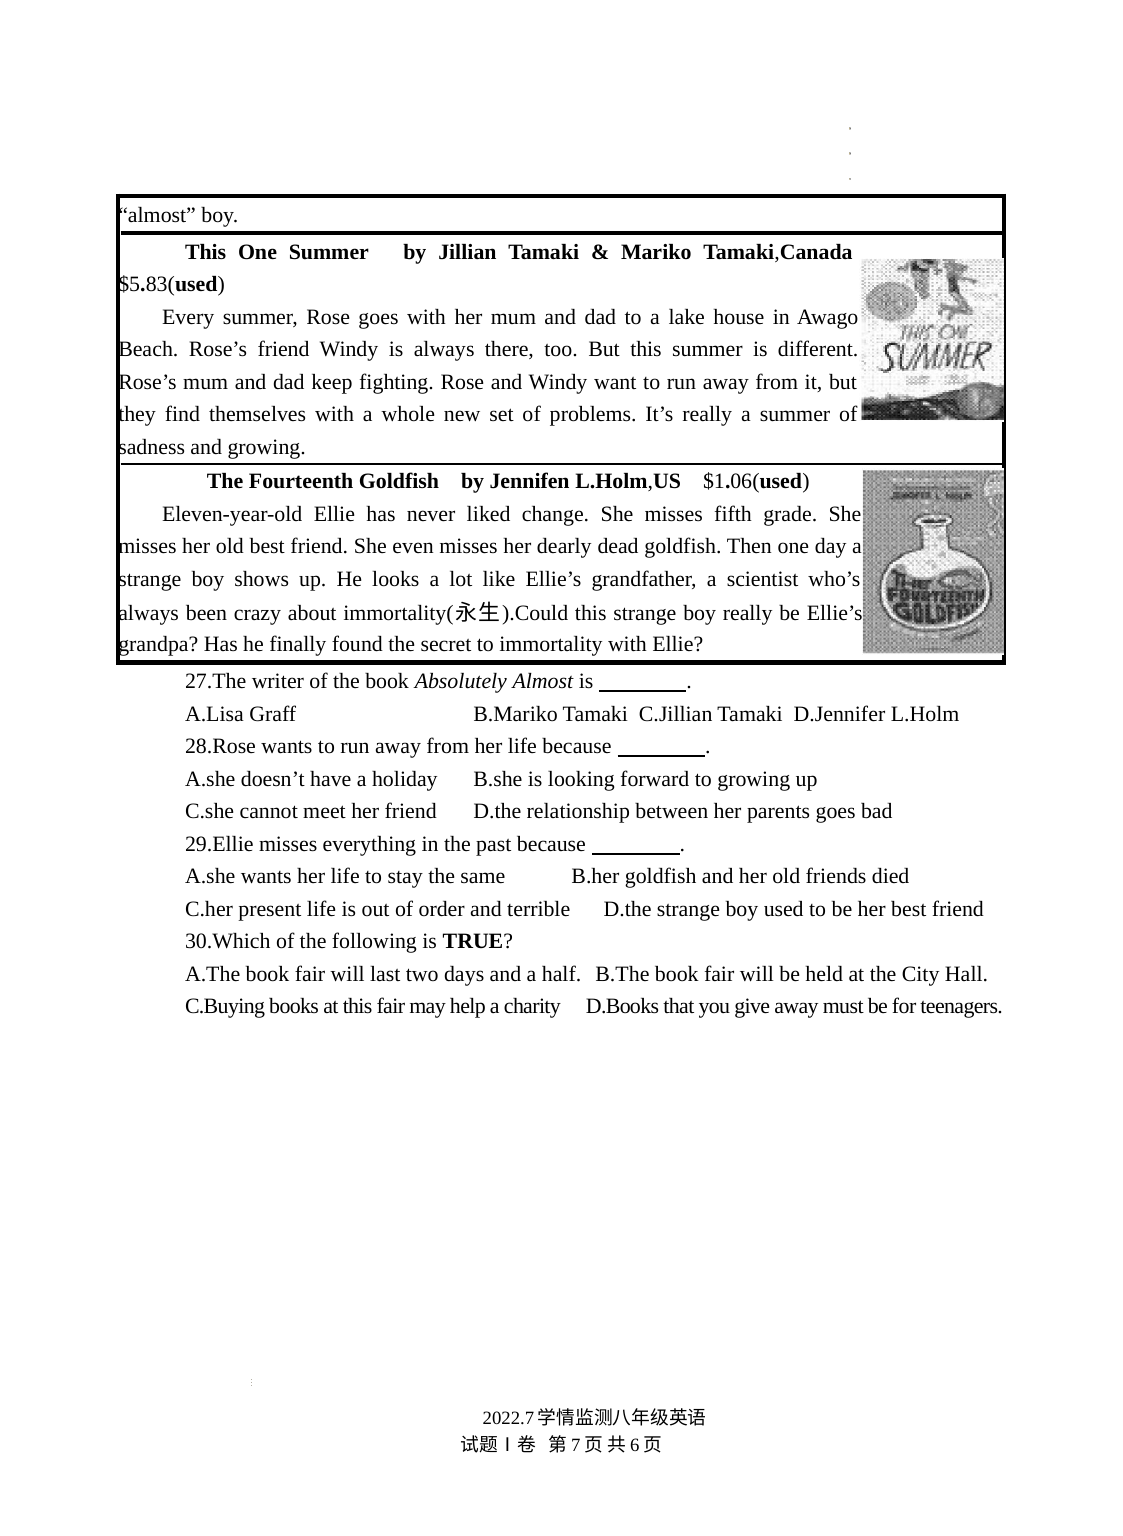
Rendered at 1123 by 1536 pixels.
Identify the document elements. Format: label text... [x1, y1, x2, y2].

text A.she doesn’t have a holiday B.she is looking forward to growing up [118, 762, 1004, 794]
text C.she cannot meet her friend D.the relationship between her parents goes bad [118, 794, 1004, 827]
text A.Lisa Graff B.Mariko Tamaki C.Jillian Tamaki D.Jennifer L.Holm [118, 697, 1004, 729]
text 27.The writer of the book Absolutely Almost is . [118, 665, 1004, 697]
text 30.Which of the following is TRUE? [118, 924, 1004, 957]
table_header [120, 198, 1002, 231]
table_cell This One Summer by Jillian Tamaki & Mariko Tamaki,Canada $5.83(used) Every summer, Rose goes with her mum and dad to a lake house in Awago Beach. Rose’s friend Windy is always there, too. But this summer is different. Rose’s mum and dad keep fighting. Rose and Windy want to run away from it, but they find themselves with a whole new set of problems. It’s really a summer of sadness and growing. [120, 232, 1002, 463]
text 28.Rose wants to run away from her life because . [118, 729, 1004, 762]
picture [859, 258, 1004, 422]
text C.her present life is out of order and terrible D.the strange boy used to be her best friend [118, 892, 1004, 924]
text A.she wants her life to stay the same B.her goldfish and her old friends died [118, 859, 1004, 892]
text 29.Ellie misses everything in the past because . [118, 827, 1004, 859]
picture [862, 468, 1004, 655]
text C.Buying books at this fair may help a charity D.Books that you give away must be for teenagers. [118, 989, 1004, 1022]
table_cell The Fourteenth Goldfish by Jennifen L.Holm,US $1.06(used) Eleven-year-old Ellie has never liked change. She misses fifth grade. She misses her old best friend. She even misses her dearly dead goldfish. Then one day a strange boy shows up. He looks a lot like Ellie’s grandfather, a scientist who’s always been crazy about immortality(永生).Could this strange boy really be Ellie’s grandpa? Has he finally found the secret to immortality with Ellie? [120, 464, 1002, 660]
text A.The book fair will last two days and a half. B.The book fair will be held at the City Hall. [118, 957, 1004, 989]
